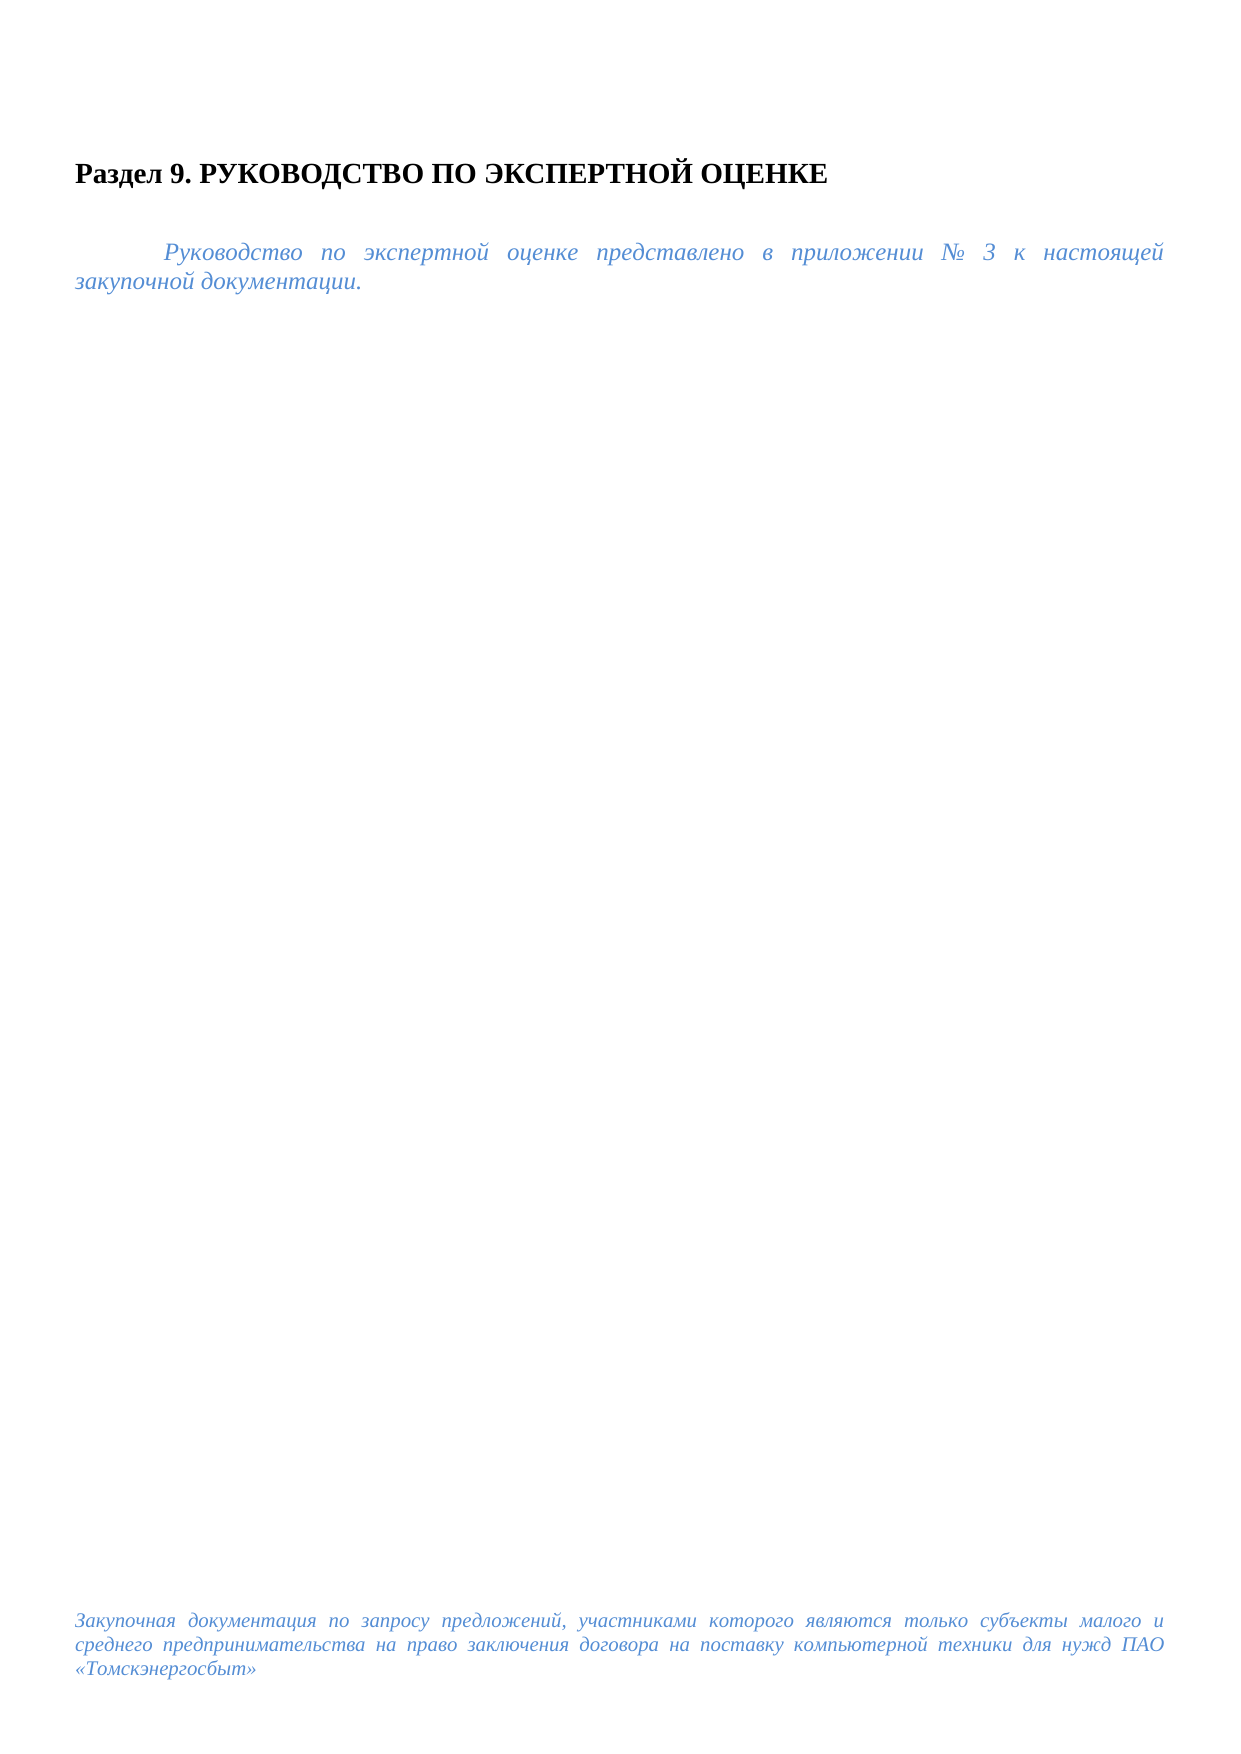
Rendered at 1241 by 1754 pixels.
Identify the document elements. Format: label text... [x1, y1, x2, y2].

text Руководство по экспертной оценке представлено в приложении № 3 к настоящей закупочной документации. [75, 237, 1165, 295]
subtitle Раздел 9. РУКОВОДСТВО ПО ЭКСПЕРТНОЙ ОЦЕНКЕ [75, 156, 1165, 190]
